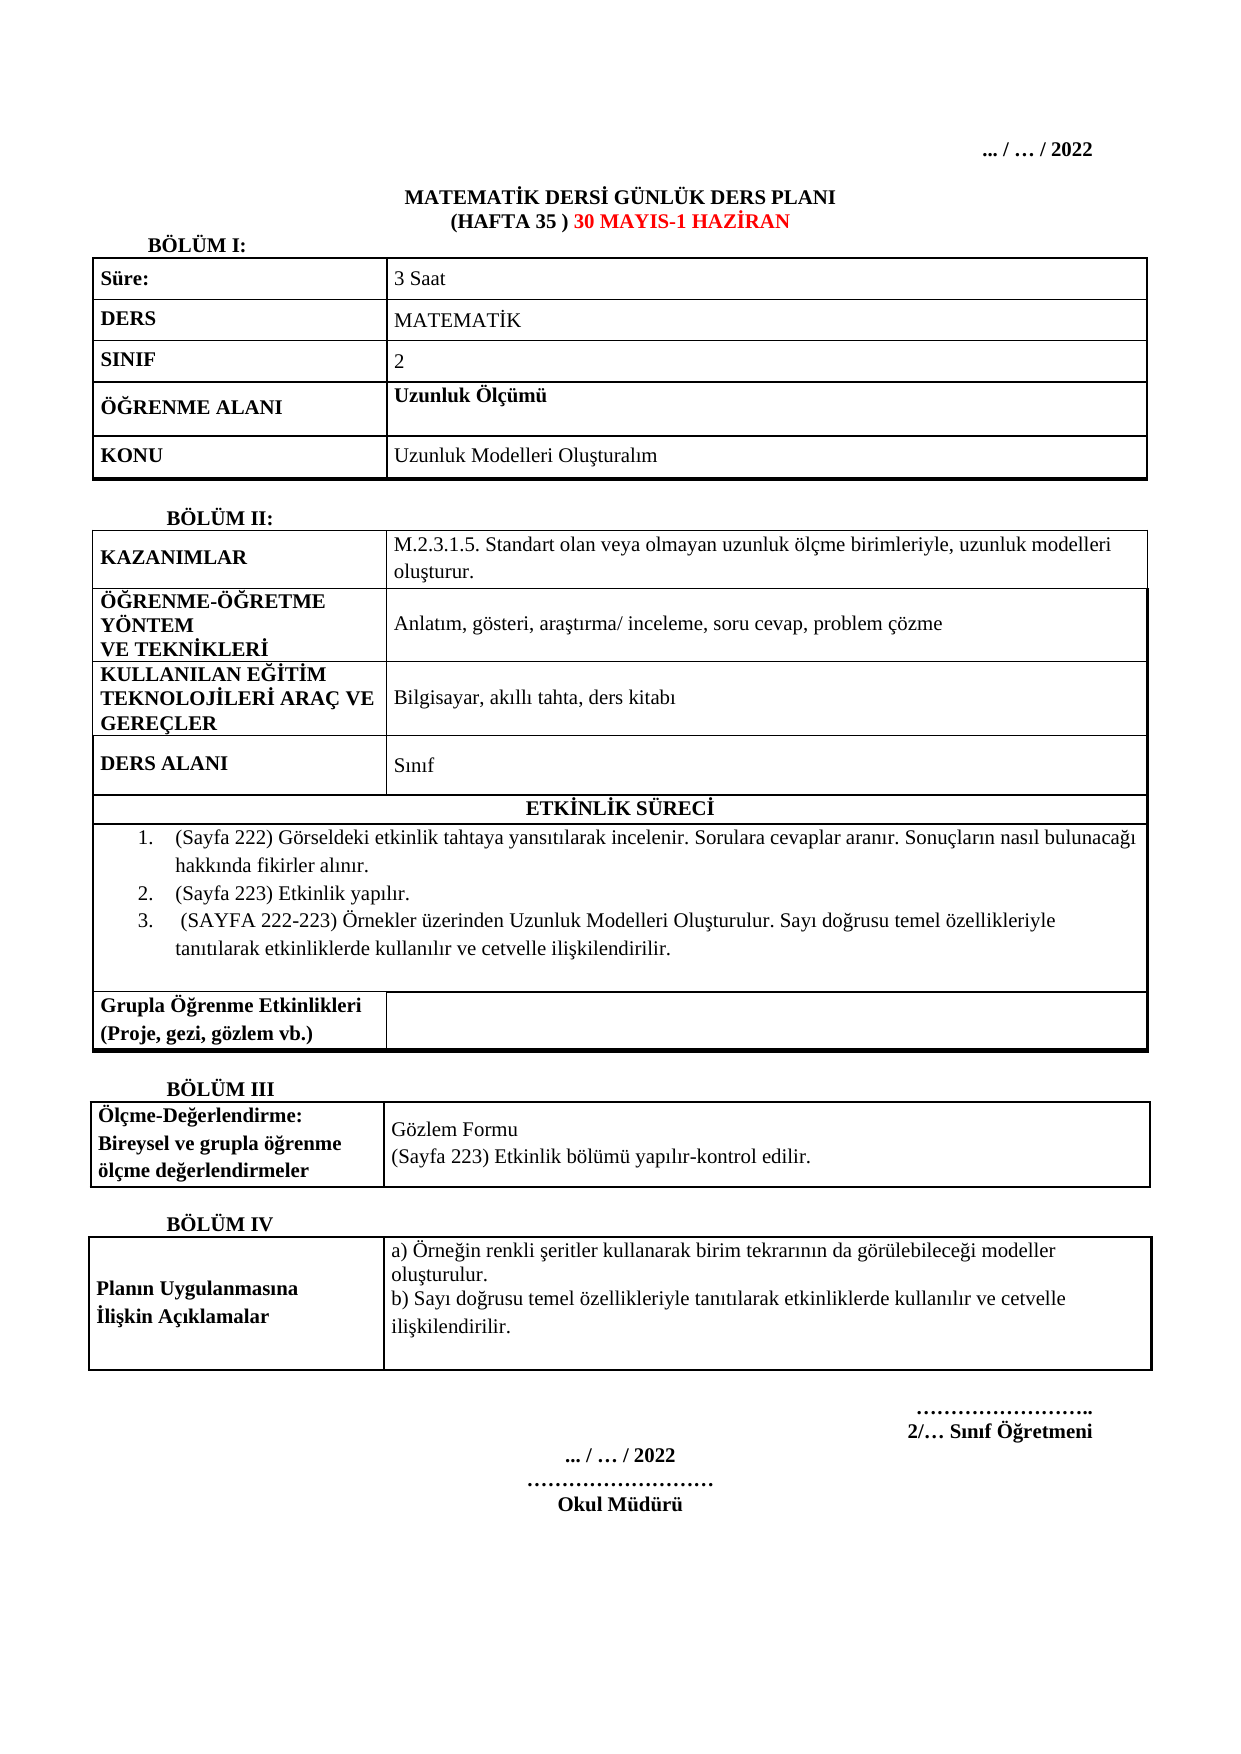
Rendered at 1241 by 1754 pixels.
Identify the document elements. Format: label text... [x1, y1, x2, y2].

table_cell DERS [94, 300, 386, 340]
text Okul Müdürü [148, 1491, 1092, 1516]
table_cell Sınıf [387, 736, 1146, 794]
table_cell ÖĞRENME ALANI [94, 383, 386, 435]
table_cell [387, 993, 1146, 1048]
table_cell KONU [94, 437, 386, 477]
table_cell Uzunluk Ölçümü [388, 383, 1146, 435]
table_cell ETKİNLİK SÜRECİ [94, 796, 1146, 823]
text BÖLÜM I: [148, 233, 1092, 257]
table_cell DERS ALANI [94, 736, 386, 794]
text MATEMATİK DERSİ GÜNLÜK DERS PLANI [148, 185, 1092, 209]
table_cell KULLANILAN EĞİTİM TEKNOLOJİLERİ ARAÇ VE GEREÇLER [93, 662, 386, 734]
table_header 3 Saat [388, 259, 1146, 298]
table_cell 2 [388, 341, 1146, 381]
table_header KAZANIMLAR [93, 531, 386, 588]
table_header M.2.3.1.5. Standart olan veya olmayan uzunluk ölçme birimleriyle, uzunluk modelleri oluşturur. [387, 531, 1147, 588]
table_cell Grupla Öğrenme Etkinlikleri (Proje, gezi, gözlem vb.) [94, 992, 386, 1048]
table_cell (Sayfa 222) Görseldeki etkinlik tahtaya yansıtılarak incelenir. Sorulara cevaplar aranır. Sonuçların nasıl bulunacağı hakkında fikirler alınır. (Sayfa 223) Etkinlik yapılır. (SAYFA 222-223) Örnekler üzerinden Uzunluk Modelleri Oluşturulur. Sayı doğrusu temel özellikleriyle tanıtılarak etkinliklerde kullanılır ve cetvelle ilişkilendirilir. [94, 825, 1146, 991]
text 2/… Sınıf Öğretmeni [148, 1419, 1092, 1443]
text (HAFTA 35 ) 30 MAYIS-1 HAZİRAN [148, 209, 1092, 233]
text ……………………… [148, 1467, 1092, 1491]
table_header a) Örneğin renkli şeritler kullanarak birim tekrarının da görülebileceği modeller oluşturulur. b) Sayı doğrusu temel özellikleriyle tanıtılarak etkinliklerde kullanılır ve cetvelle ilişkilendirilir. [385, 1238, 1150, 1369]
table_cell Bilgisayar, akıllı tahta, ders kitabı [387, 662, 1146, 734]
text ... / … / 2022 [148, 137, 1092, 161]
table_cell Anlatım, gösteri, araştırma/ inceleme, soru cevap, problem çözme [387, 589, 1146, 661]
table_header Süre: [94, 259, 386, 298]
table_cell Uzunluk Modelleri Oluşturalım [388, 437, 1146, 477]
subtitle BÖLÜM III [148, 1077, 1092, 1101]
table_header Planın Uygulanmasına İlişkin Açıklamalar [90, 1238, 383, 1369]
table_header Ölçme-Değerlendirme: Bireysel ve grupla öğrenme ölçme değerlendirmeler [92, 1103, 383, 1186]
table_cell MATEMATİK [388, 300, 1146, 340]
text …………………….. [148, 1395, 1092, 1419]
table_cell ÖĞRENME-ÖĞRETME YÖNTEM VE TEKNİKLERİ [93, 589, 386, 661]
text ... / … / 2022 [148, 1443, 1092, 1467]
text BÖLÜM II: [148, 505, 1092, 529]
subtitle BÖLÜM IV [148, 1212, 1092, 1236]
table_header Gözlem Formu (Sayfa 223) Etkinlik bölümü yapılır-kontrol edilir. [385, 1103, 1149, 1186]
table_cell SINIF [94, 341, 386, 381]
